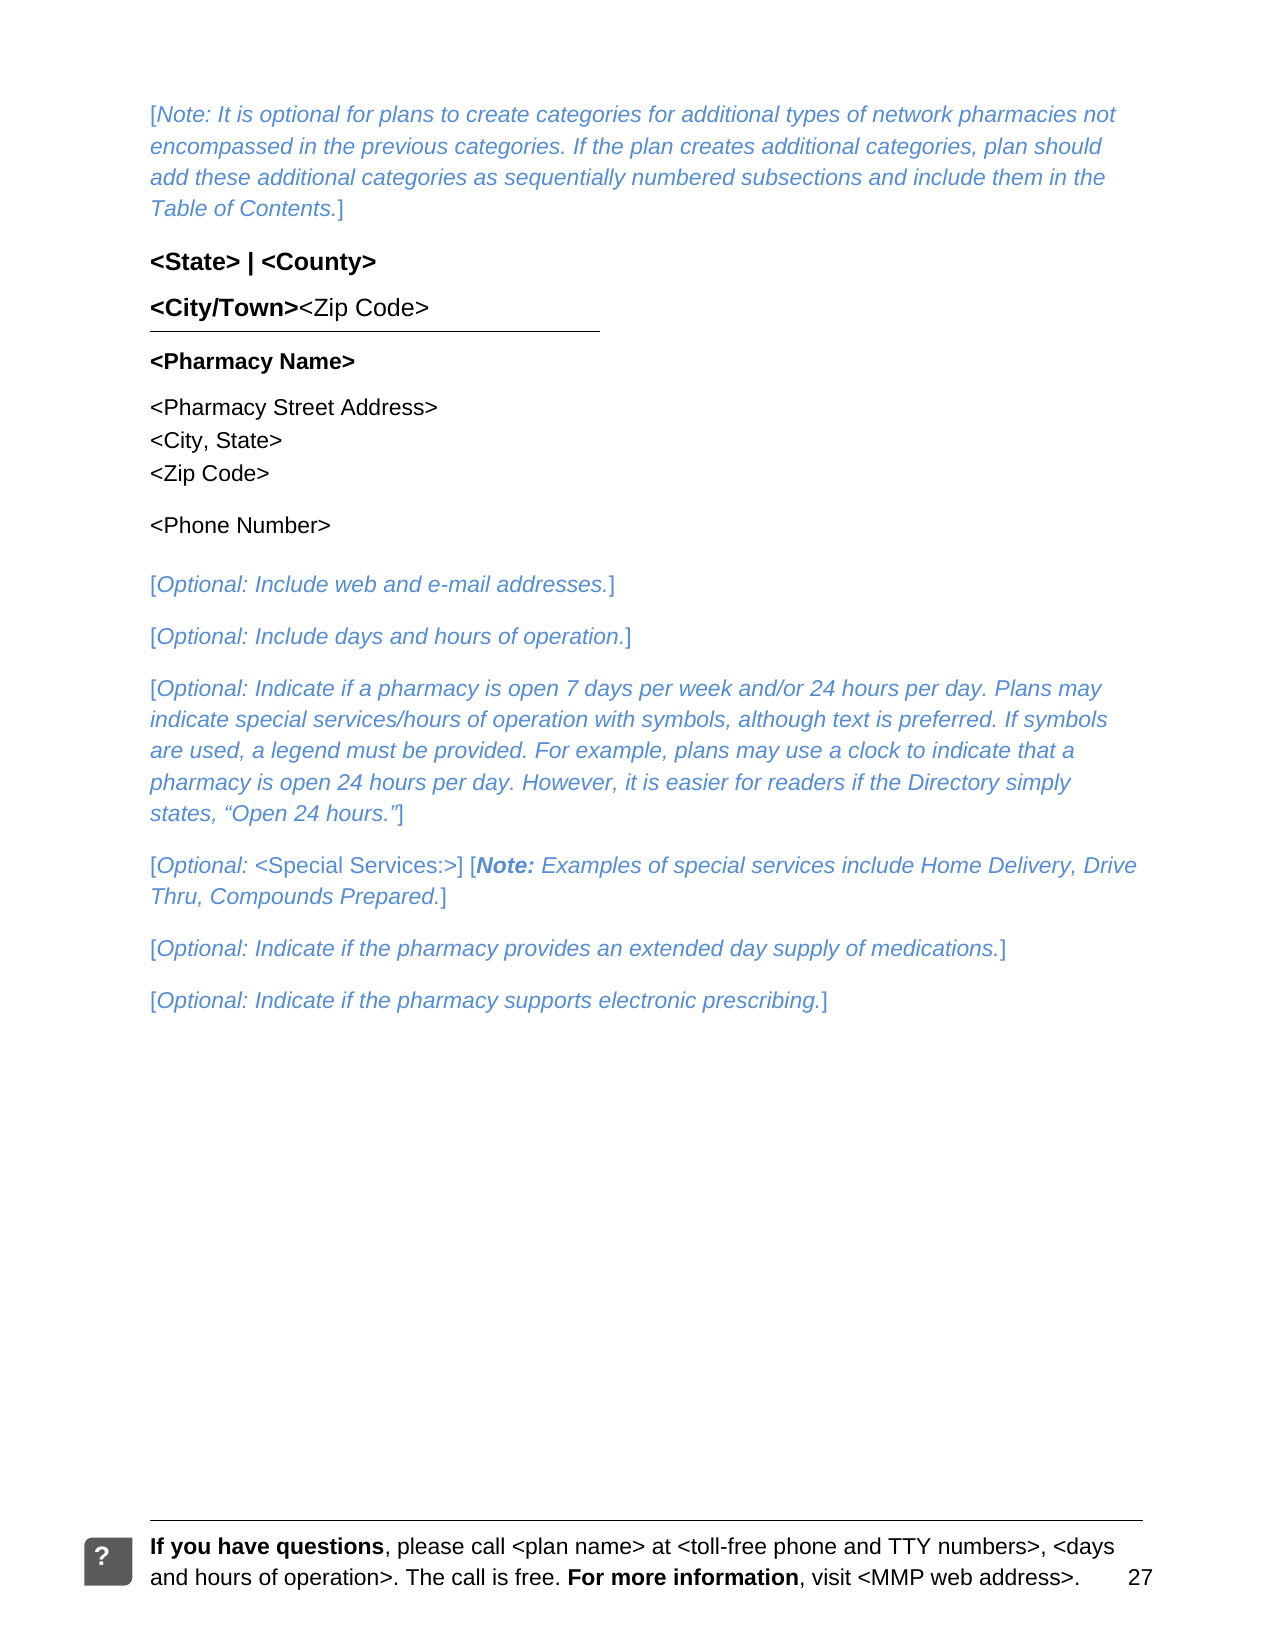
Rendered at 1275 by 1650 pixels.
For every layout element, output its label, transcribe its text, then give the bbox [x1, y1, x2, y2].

text <Phone Number> [150, 507, 1143, 541]
text [Optional: Indicate if the pharmacy provides an extended day supply of medications.] [150, 932, 1143, 963]
text [Optional: <Special Services:>] [Note: Examples of special services include Home Delivery, Drive Thru, Compounds Prepared.] [150, 848, 1143, 911]
text <City/Town><Zip Code> [150, 289, 600, 331]
text <Pharmacy Name> [150, 345, 1143, 376]
text <State> | <County> [150, 244, 1143, 277]
text <Pharmacy Street Address> <City, State> <Zip Code> [150, 388, 1143, 488]
text [Optional: Include web and e-mail addresses.] [150, 567, 1143, 598]
text [Optional: Include days and hours of operation.] [150, 619, 1143, 650]
text [Optional: Indicate if the pharmacy supports electronic prescribing.] [150, 984, 1143, 1015]
text [Optional: Indicate if a pharmacy is open 7 days per week and/or 24 hours per day. Plans may indicate special services/hours of operation with symbols, although text is preferred. If symbols are used, a legend must be provided. For example, plans may use a clock to indicate that a pharmacy is open 24 hours per day. However, it is easier for readers if the Directory simply states, “Open 24 hours.”] [150, 671, 1143, 827]
text [Note: It is optional for plans to create categories for additional types of network pharmacies not encompassed in the previous categories. If the plan creates additional categories, plan should add these additional categories as sequentially numbered subsections and include them in the Table of Contents.] [150, 98, 1143, 223]
